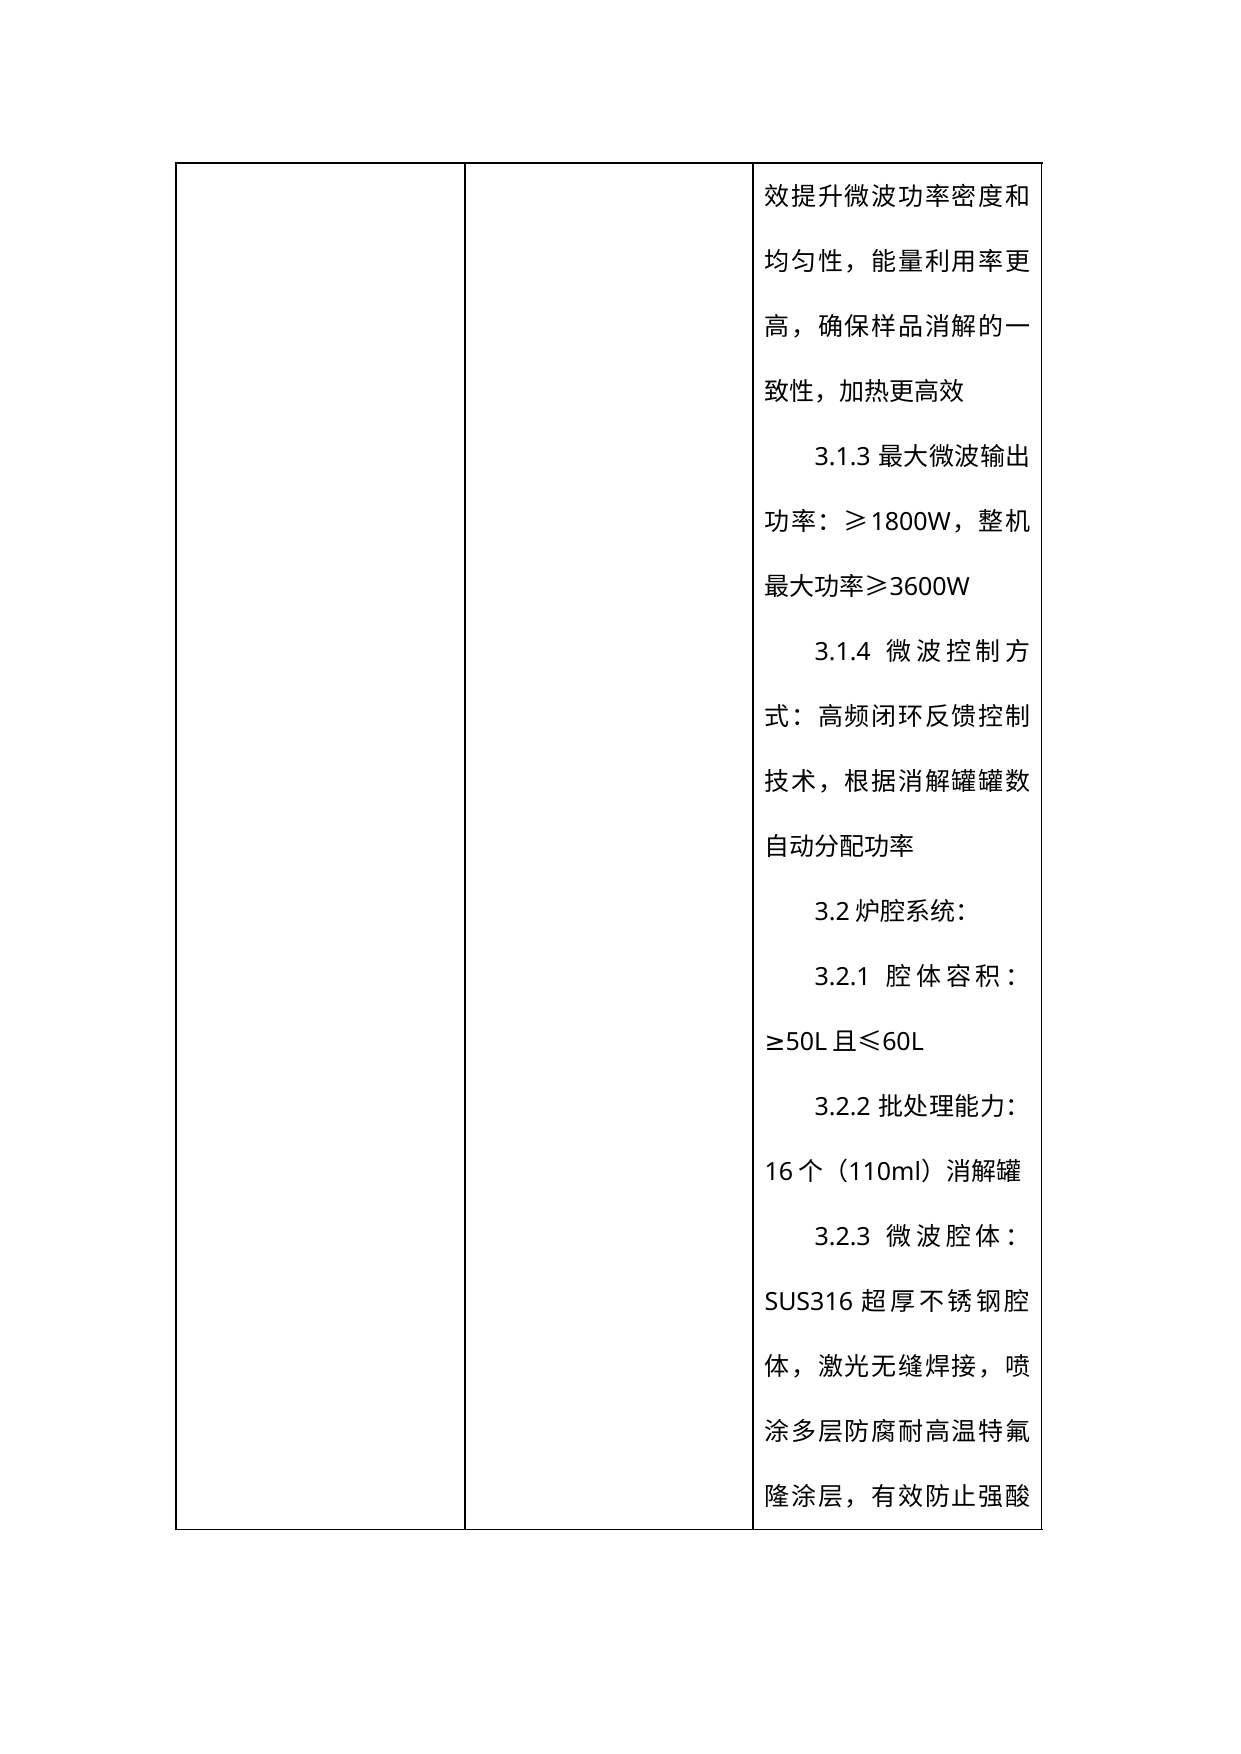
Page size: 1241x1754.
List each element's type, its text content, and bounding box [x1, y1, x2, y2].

table_cell 1 [177, 164, 464, 1528]
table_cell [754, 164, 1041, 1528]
table_cell [466, 164, 752, 1528]
